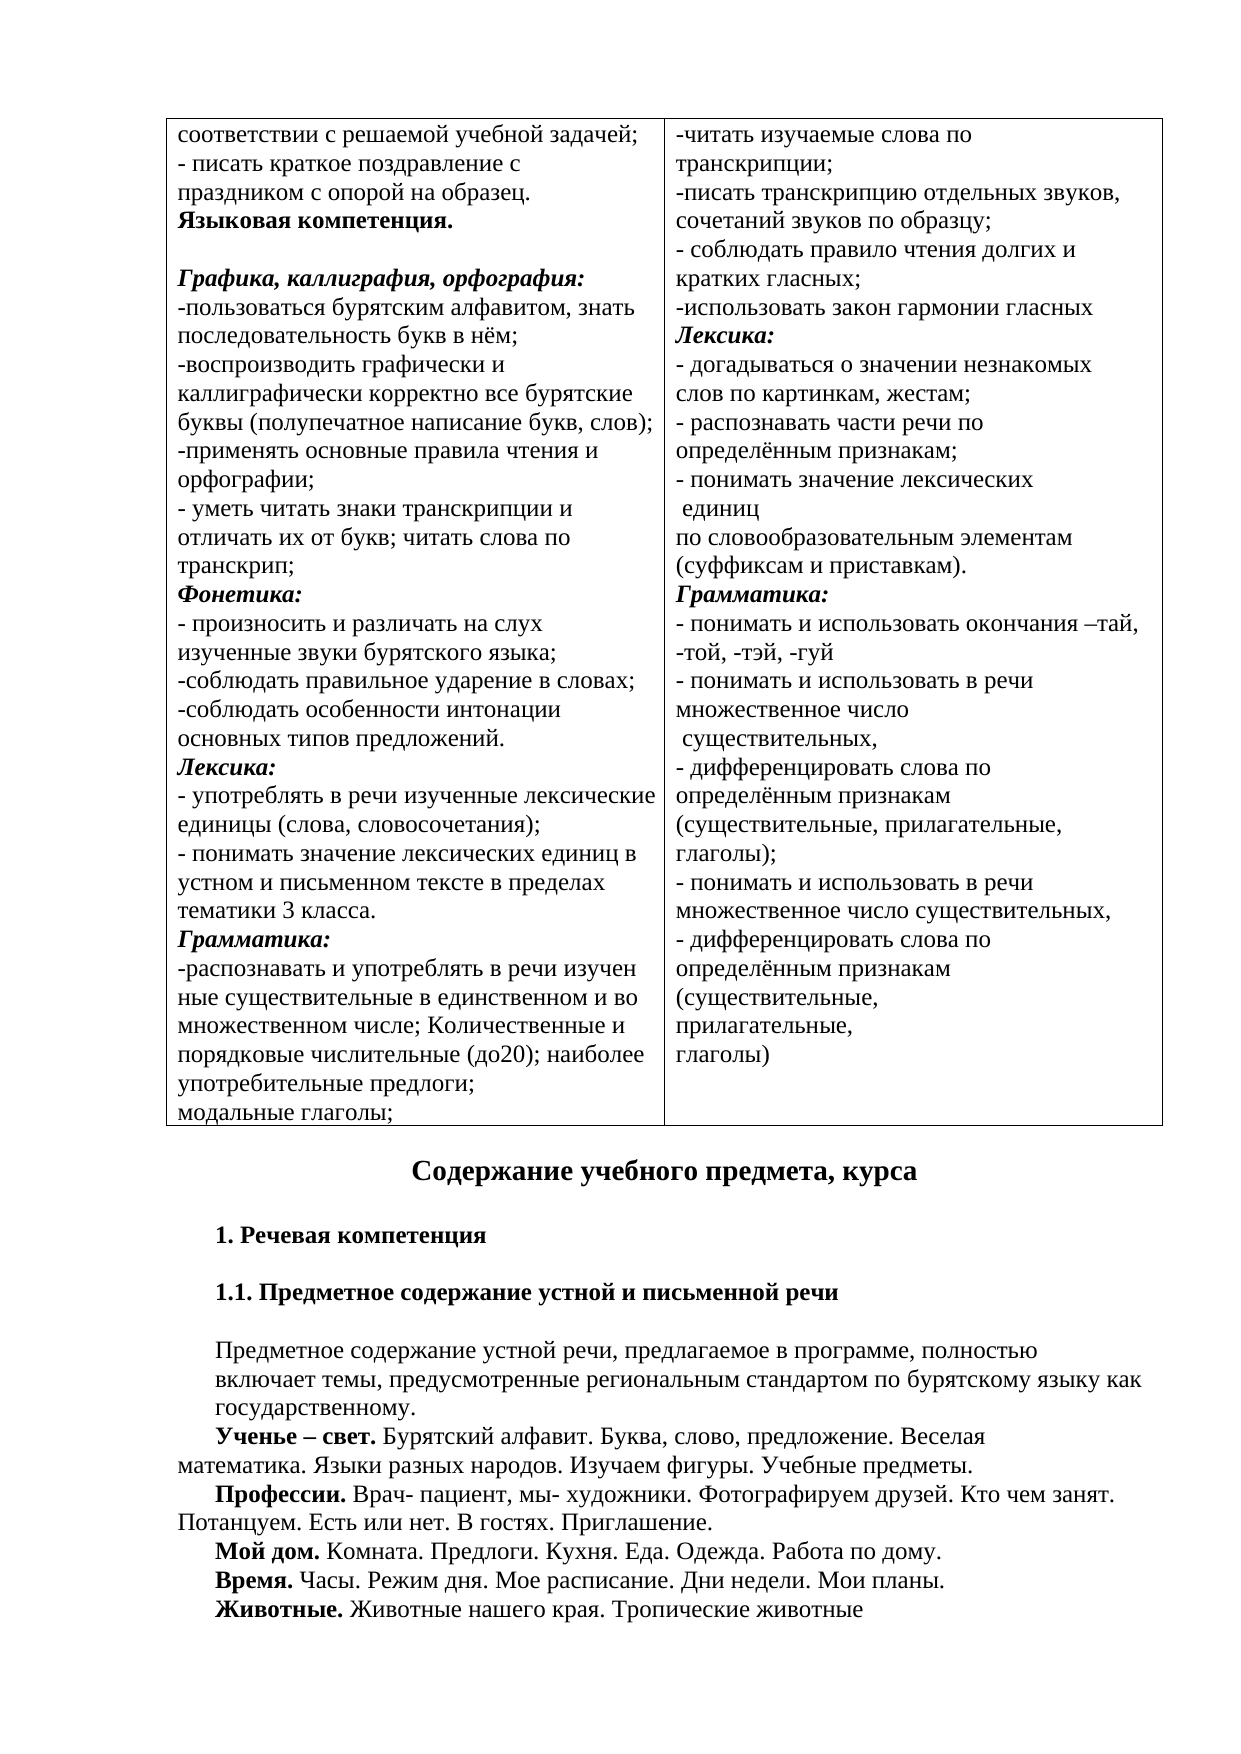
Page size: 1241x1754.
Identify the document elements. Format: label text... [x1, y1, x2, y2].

text государственному. [177, 1392, 1152, 1421]
text Профессии. Врач- пациент, мы- художники. Фотографируем друзей. Кто чем занят. Потанцуем. Есть или нет. В гостях. Приглашение. [177, 1479, 1152, 1536]
text Время. Часы. Режим дня. Мое расписание. Дни недели. Мои планы. [177, 1565, 1152, 1594]
text Ученье – свет. Бурятский алфавит. Буква, слово, предложение. Веселая математика. Языки разных народов. Изучаем фигуры. Учебные предметы. [177, 1421, 1152, 1479]
text 1.1. Предметное содержание устной и письменной речи [177, 1277, 1152, 1306]
text 1. Речевая компетенция [177, 1220, 1152, 1249]
text включает темы, предусмотренные региональным стандартом по бурятскому языку как [177, 1364, 1152, 1392]
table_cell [665, 119, 1162, 1125]
text Мой дом. Комната. Предлоги. Кухня. Еда. Одежда. Работа по дому. [177, 1536, 1152, 1565]
text Содержание учебного предмета, курса [177, 1153, 1152, 1186]
text Предметное содержание устной речи, предлагаемое в программе, полностью [177, 1335, 1152, 1364]
text Животные. Животные нашего края. Тропические животные [177, 1594, 1152, 1622]
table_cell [167, 119, 664, 1125]
